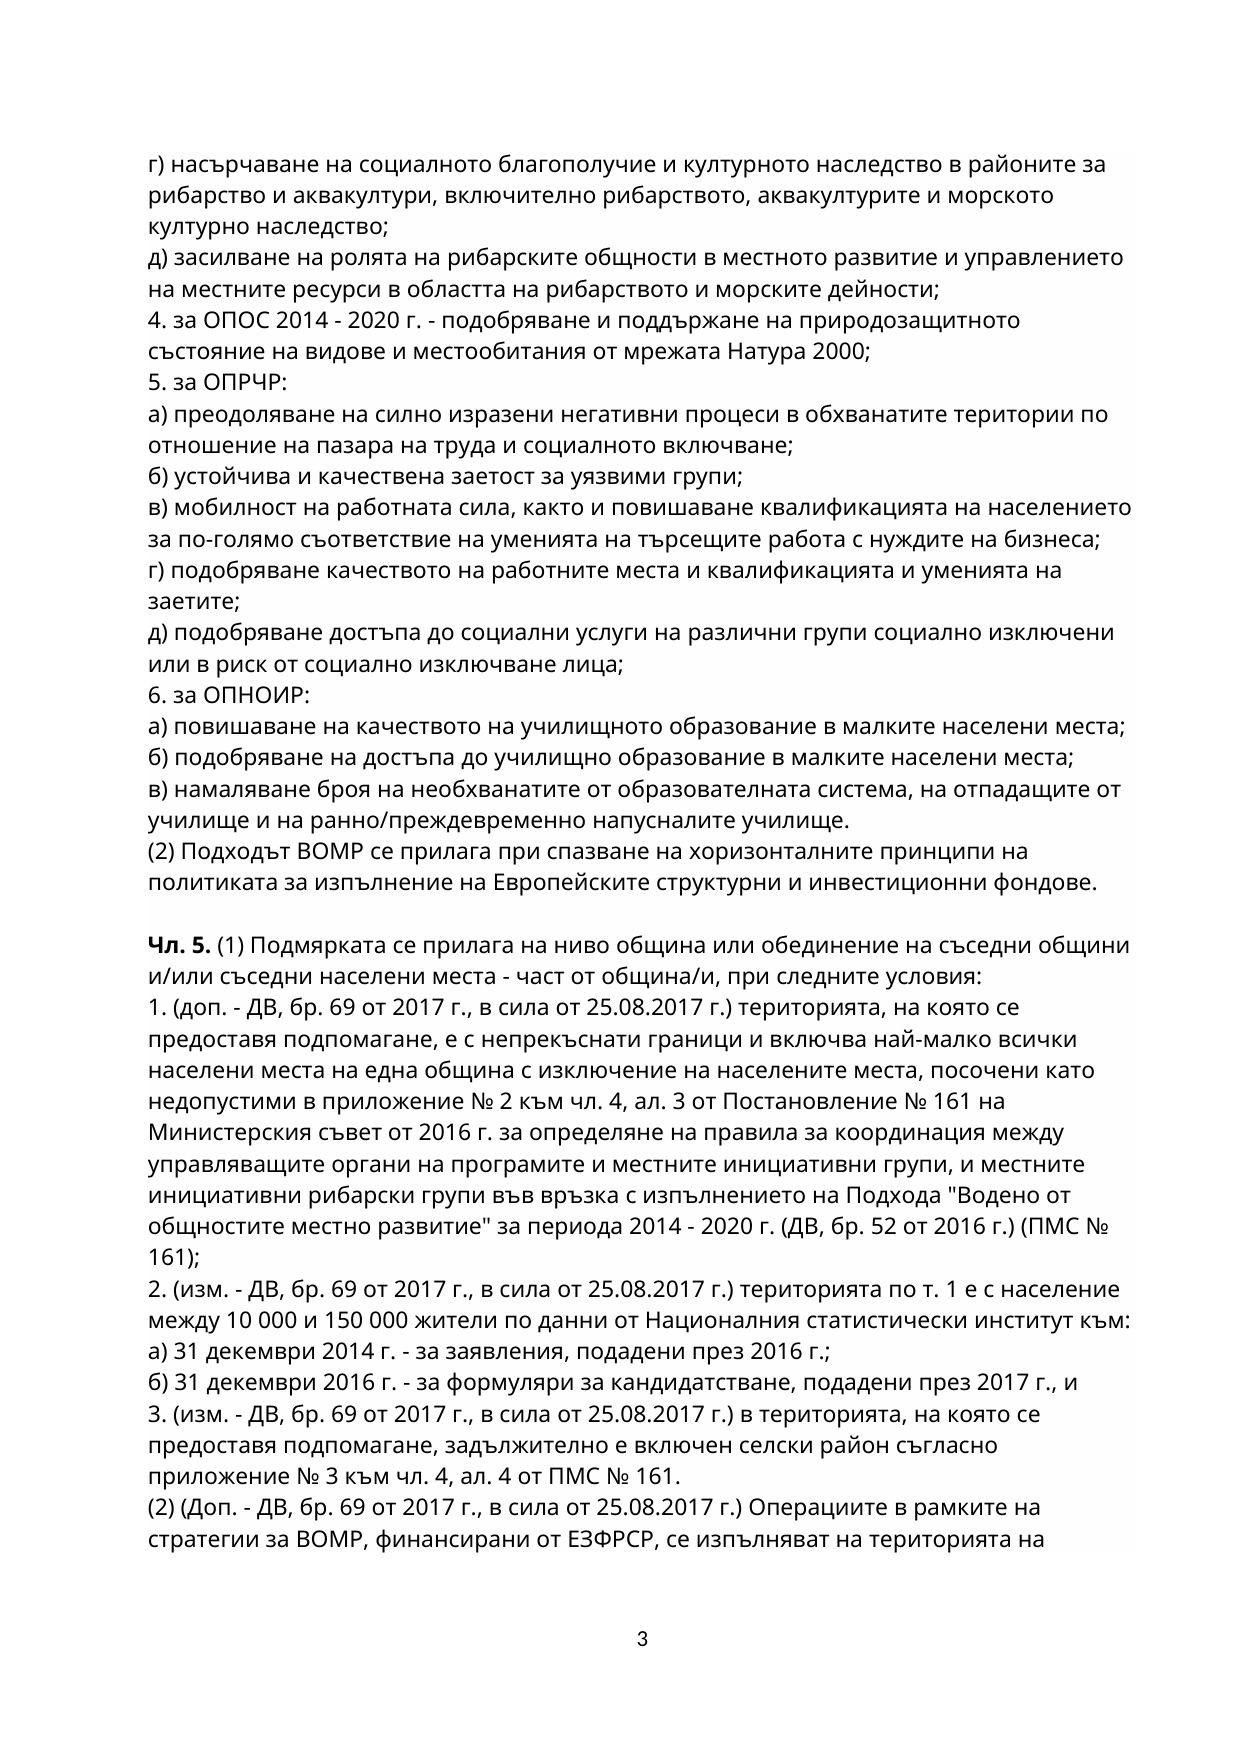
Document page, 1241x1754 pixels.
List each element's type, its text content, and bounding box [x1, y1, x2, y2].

text а) повишаване на качеството на училищното образование в малките населени места; [148, 710, 1137, 741]
text д) подобряване достъпа до социални услуги на различни групи социално изключени или в риск от социално изключване лица; [148, 616, 1137, 679]
text 2. (изм. - ДВ, бр. 69 от 2017 г., в сила от 25.08.2017 г.) територията по т. 1 е с население между 10 000 и 150 000 жители по данни от Националния статистически институт към: [148, 1273, 1137, 1335]
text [148, 1491, 1137, 1554]
text д) засилване на ролята на рибарските общности в местното развитие и управлението на местните ресурси в областта на рибарството и морските дейности; [148, 241, 1137, 304]
text б) 31 декември 2016 г. - за формуляри за кандидатстване, подадени през 2017 г., и [148, 1366, 1137, 1398]
text (2) Подходът ВОМР се прилага при спазване на хоризонталните принципи на политиката за изпълнение на Европейските структурни и инвестиционни фондове. [148, 835, 1137, 898]
text а) преодоляване на силно изразени негативни процеси в обхванатите територии по отношение на пазара на труда и социалното включване; [148, 398, 1137, 460]
text в) намаляване броя на необхванатите от образователната система, на отпадащите от училище и на ранно/преждевременно напусналите училище. [148, 773, 1137, 835]
text в) мобилност на работната сила, както и повишаване квалификацията на населението за по-голямо съответствие на уменията на търсещите работа с нуждите на бизнеса; [148, 491, 1137, 554]
text г) подобряване качеството на работните места и квалификацията и уменията на заетите; [148, 554, 1137, 616]
text 6. за ОПНОИР: [148, 679, 1137, 710]
text 3. (изм. - ДВ, бр. 69 от 2017 г., в сила от 25.08.2017 г.) в територията, на която се предоставя подпомагане, задължително е включен селски район съгласно приложение № 3 към чл. 4, ал. 4 от ПМС № 161. [148, 1398, 1137, 1491]
text а) 31 декември 2014 г. - за заявления, подадени през 2016 г.; [148, 1335, 1137, 1366]
text г) насърчаване на социалното благополучие и културното наследство в районите за рибарство и аквакултури, включително рибарството, аквакултурите и морското културно наследство; [148, 148, 1137, 241]
text б) устойчива и качествена заетост за уязвими групи; [148, 460, 1137, 491]
text 1. (доп. - ДВ, бр. 69 от 2017 г., в сила от 25.08.2017 г.) територията, на която се предоставя подпомагане, е с непрекъснати граници и включва най-малко всички населени места на една община с изключение на населените места, посочени като недопустими в приложение № 2 към чл. 4, ал. 3 от Постановление № 161 на Министерския съвет от 2016 г. за определяне на правила за координация между управляващите органи на програмите и местните инициативни групи, и местните инициативни рибарски групи във връзка с изпълнението на Подхода "Водено от общностите местно развитие" за периода 2014 - 2020 г. (ДВ, бр. 52 от 2016 г.) (ПМС № 161); [148, 991, 1137, 1273]
text 4. за ОПОС 2014 - 2020 г. - подобряване и поддържане на природозащитното състояние на видове и местообитания от мрежата Натура 2000; [148, 304, 1137, 366]
text б) подобряване на достъпа до училищно образование в малките населени места; [148, 741, 1137, 773]
text Чл. 5. (1) Подмярката се прилага на ниво община или обединение на съседни общини и/или съседни населени места - част от община/и, при следните условия: [148, 929, 1137, 991]
text 5. за ОПРЧР: [148, 366, 1137, 398]
